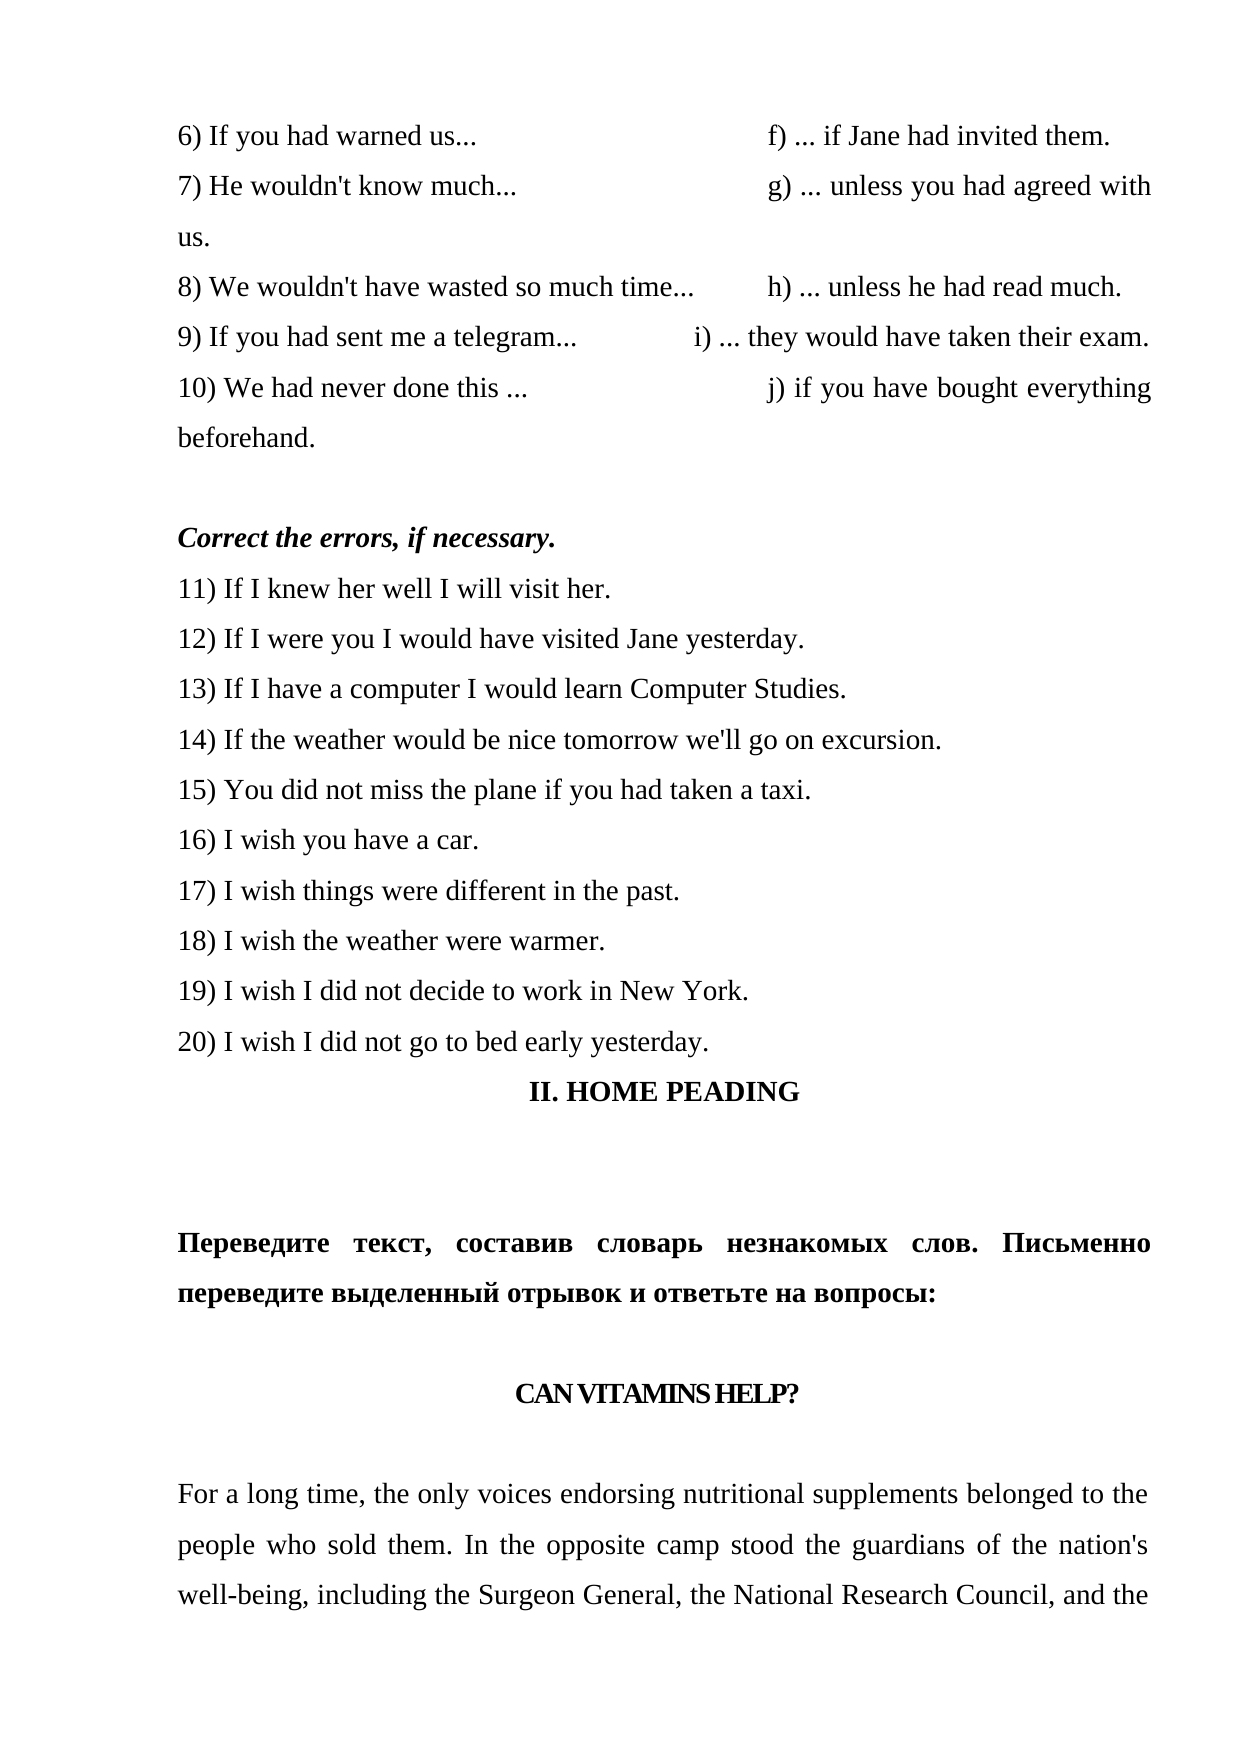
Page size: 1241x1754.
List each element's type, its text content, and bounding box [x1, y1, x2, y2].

text 19) I wish I did not decide to work in New York. [177, 973, 1152, 1007]
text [177, 1477, 1149, 1611]
text 11) If I knew her well I will visit her. [177, 571, 1152, 604]
text CAN VITAMINS HELP? [177, 1376, 1139, 1409]
text Correct the errors, if necessary. [177, 521, 1152, 554]
text 6) If you had warned us... f) ... if Jane had invited them. [177, 118, 1152, 152]
text 10) We had never done this ... j) if you have bought everything beforehand. [177, 370, 1152, 453]
text 20) I wish I did not go to bed early yesterday. [177, 1024, 1152, 1057]
text 16) I wish you have a car. [177, 822, 1152, 856]
text 17) I wish things were different in the past. [177, 873, 1152, 906]
text 14) If the weather would be nice tomorrow we'll go on excursion. [177, 722, 1152, 755]
text II. HOME PEADING [177, 1074, 1152, 1108]
text 9) If you had sent me a telegram... i) ... they would have taken their exam. [177, 319, 1152, 353]
text 7) He wouldn't know much... g) ... unless you had agreed with us. [177, 168, 1152, 252]
text 8) We wouldn't have wasted so much time... h) ... unless he had read much. [177, 269, 1152, 303]
text 12) If I were you I would have visited Jane yesterday. [177, 621, 1152, 655]
text 18) I wish the weather were warmer. [177, 923, 1152, 957]
text 13) If I have a computer I would learn Computer Studies. [177, 672, 1152, 705]
text Переведите текст, составив словарь незнакомых слов. Письменно переведите выделенный отрывок и ответьте на вопросы: [177, 1225, 1152, 1309]
text 15) You did not miss the plane if you had taken a taxi. [177, 772, 1152, 806]
